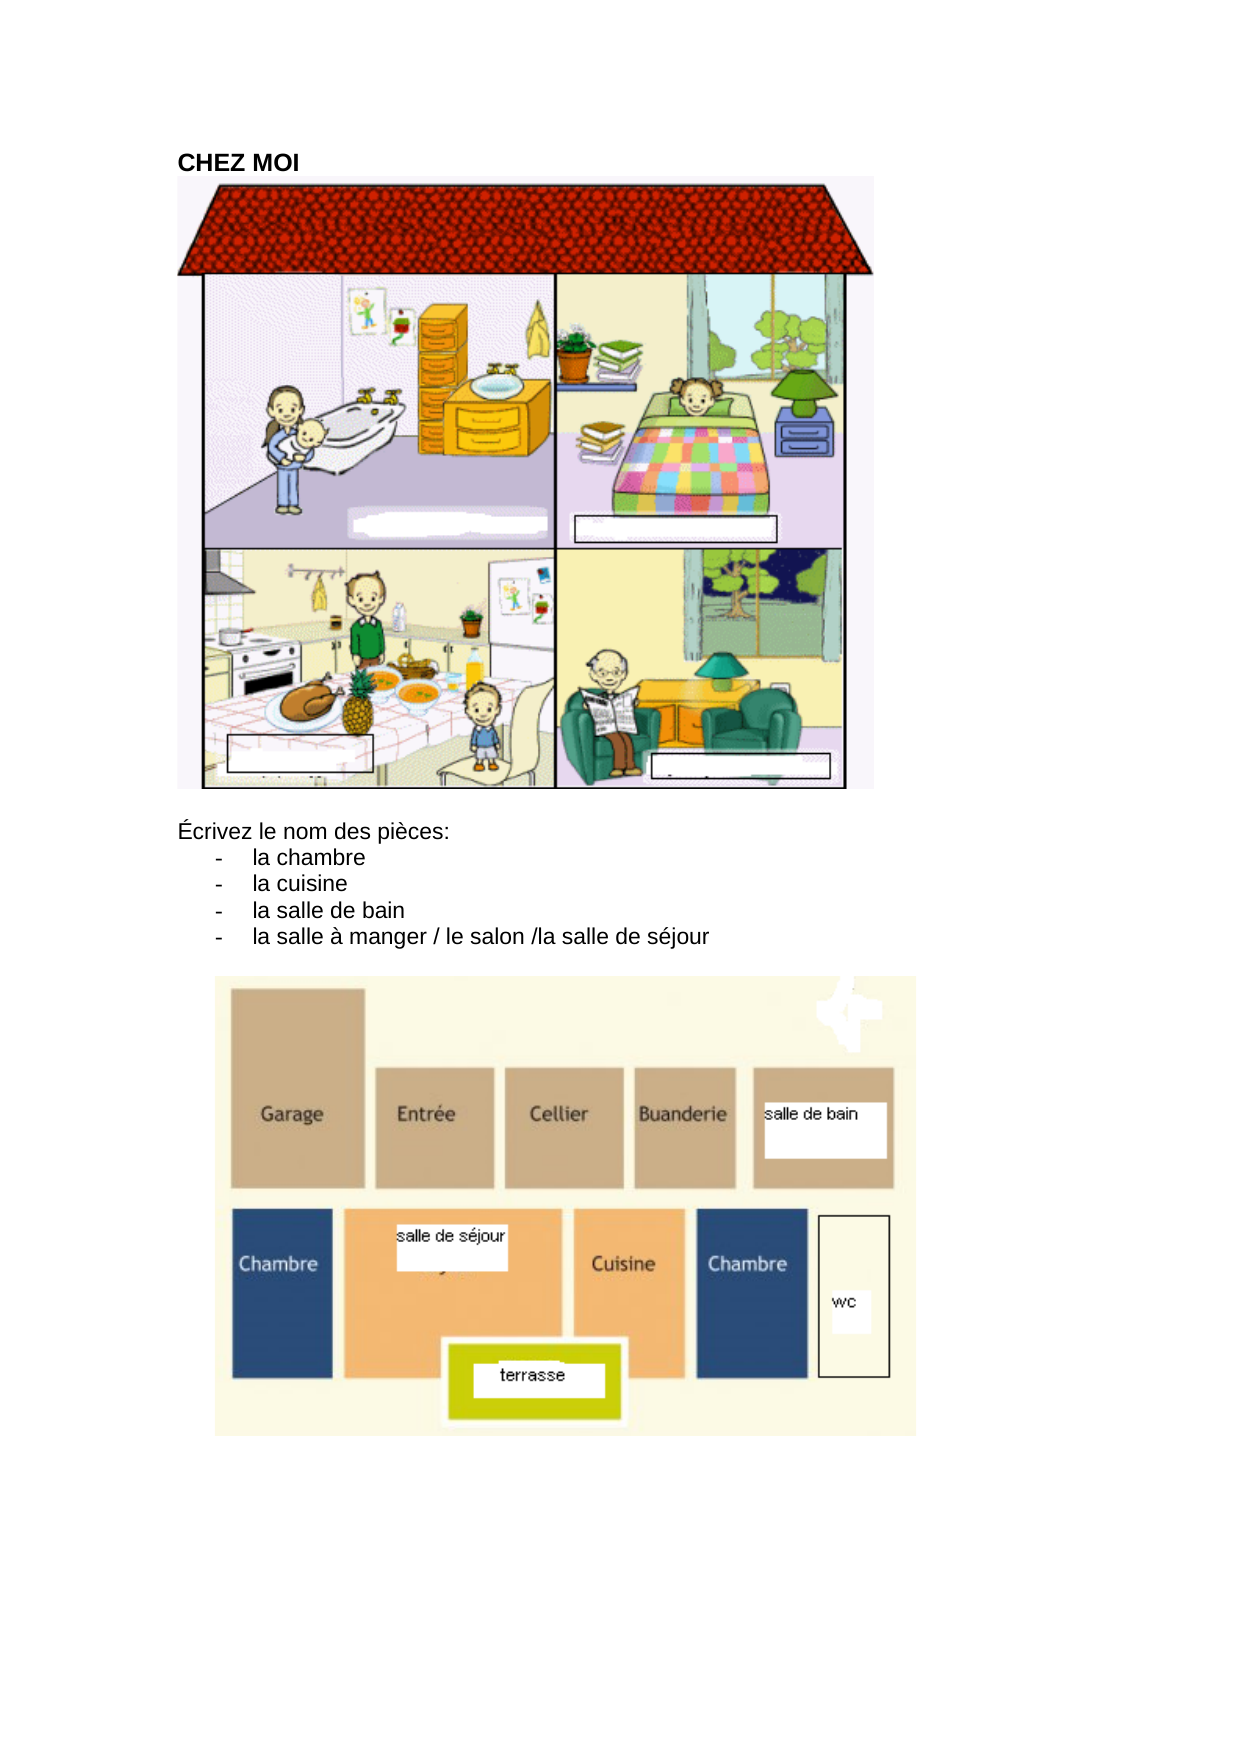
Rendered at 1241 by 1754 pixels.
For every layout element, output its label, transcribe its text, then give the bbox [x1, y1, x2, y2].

list la cuisine [215, 870, 1063, 897]
text Écrivez le nom des pièces: [177, 818, 1063, 844]
list la chambre [215, 844, 1063, 870]
list la salle à manger / le salon /la salle de séjour [215, 923, 1063, 950]
list la salle de bain [215, 897, 1063, 923]
picture [177, 176, 874, 789]
picture [214, 976, 917, 1436]
text CHEZ MOI [177, 148, 1063, 176]
